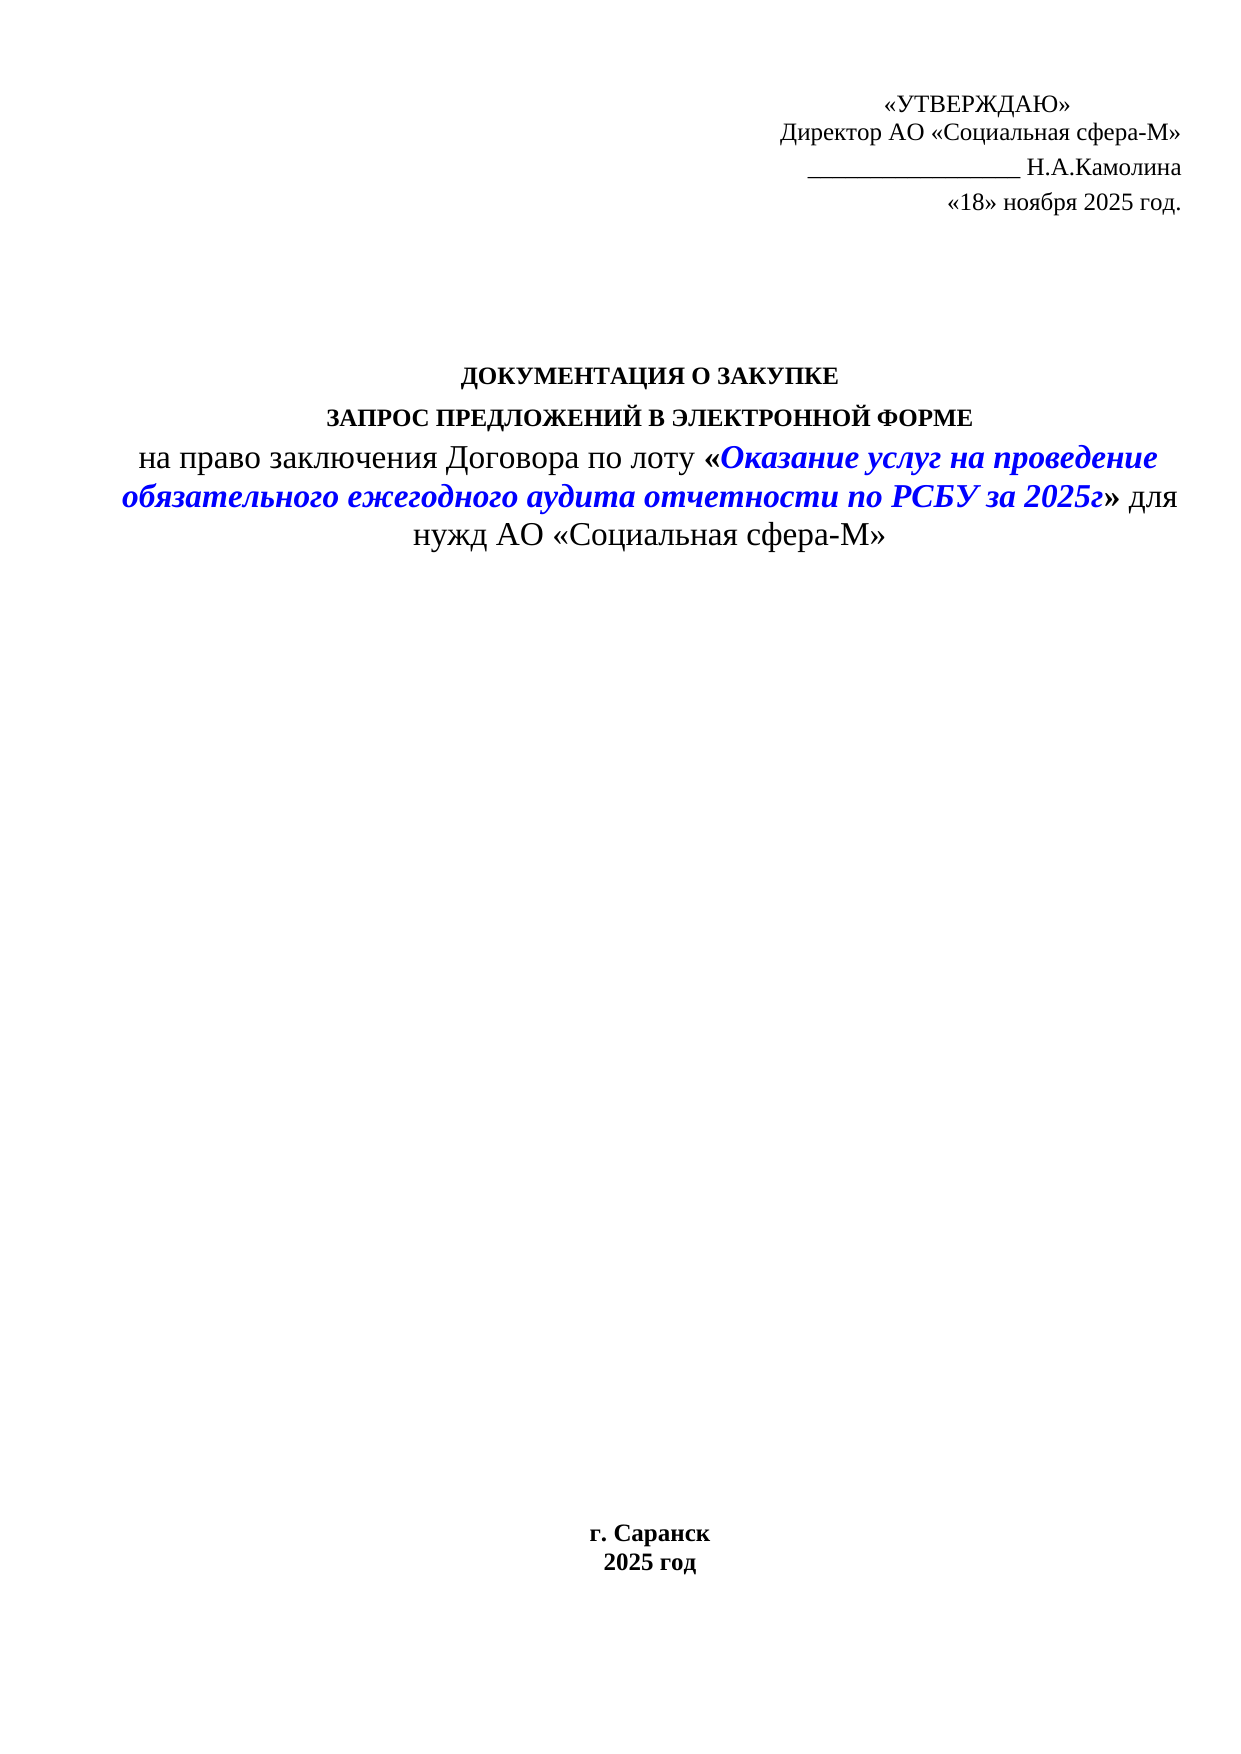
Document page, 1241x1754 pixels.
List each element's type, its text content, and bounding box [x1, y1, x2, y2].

text ЗАПРОС ПРЕДЛОЖЕНИЙ В ЭЛЕКТРОННОЙ ФОРМЕ [118, 403, 1181, 431]
text «УТВЕРЖДАЮ» [118, 89, 1181, 117]
text на право заключения Договора по лоту «Оказание услуг на проведение обязательного ежегодного аудита отчетности по РСБУ за 2025г» для нужд АО «Социальная сфера-М» [118, 438, 1181, 553]
text ДОКУМЕНТАЦИЯ О ЗАКУПКЕ [118, 361, 1181, 390]
text Директор АО «Социальная сфера-М» [118, 117, 1181, 146]
text «18» ноября 2025 год. [118, 187, 1181, 216]
text г. Саранск 2025 год [118, 1518, 1181, 1576]
text _________________ Н.А.Камолина [118, 152, 1181, 181]
